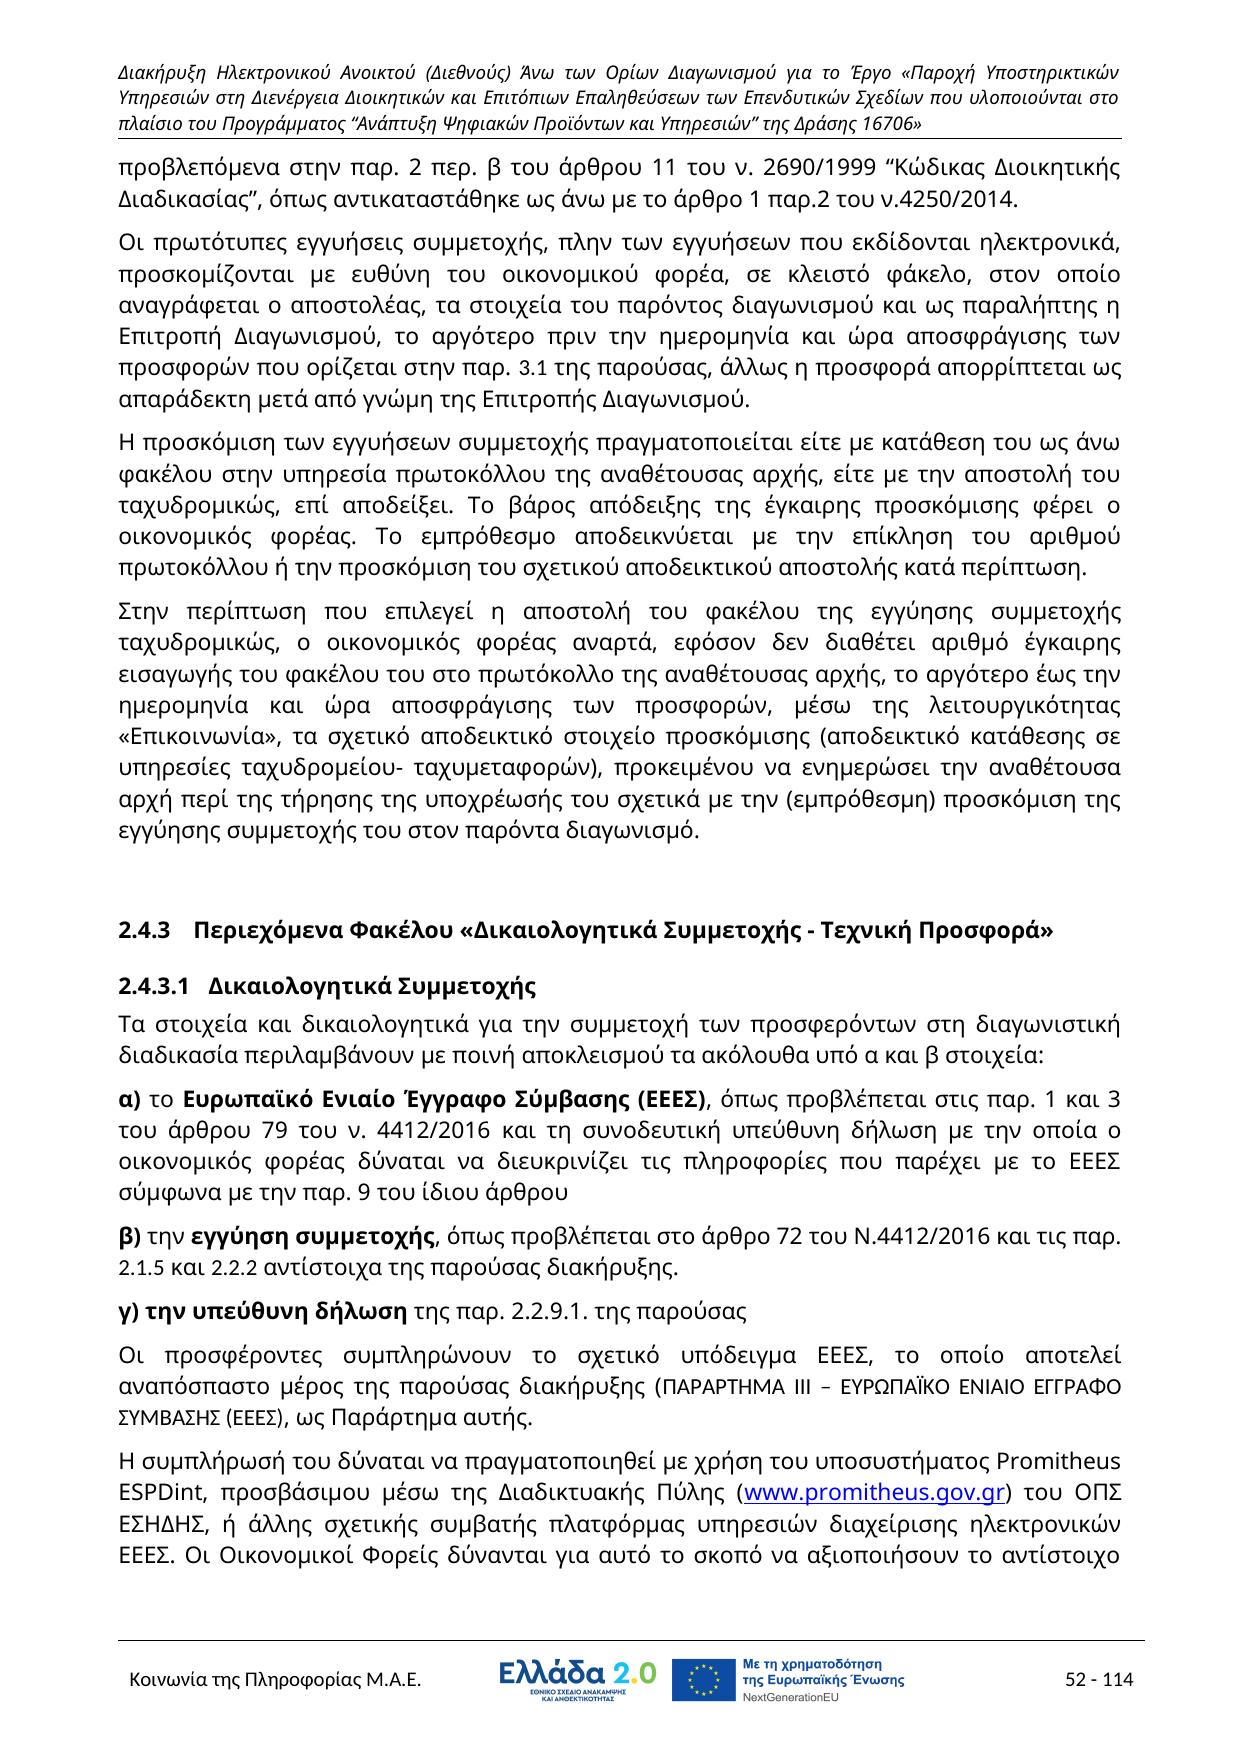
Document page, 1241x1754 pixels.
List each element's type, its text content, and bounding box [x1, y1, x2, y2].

text Οι πρωτότυπες εγγυήσεις συμμετοχής, πλην των εγγυήσεων που εκδίδονται ηλεκτρονικά, προσκομίζονται με ευθύνη του οικονομικού φορέα, σε κλειστό φάκελο, στον οποίο αναγράφεται ο αποστολέας, τα στοιχεία του παρόντος διαγωνισμού και ως παραλήπτης η Επιτροπή Διαγωνισμού, το αργότερο πριν την ημερομηνία και ώρα αποσφράγισης των προσφορών που ορίζεται στην παρ. 3.1 της παρούσας, άλλως η προσφορά απορρίπτεται ως απαράδεκτη μετά από γνώμη της Επιτροπής Διαγωνισμού. [118, 226, 1122, 414]
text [118, 151, 1122, 214]
text β) την εγγύηση συμμετοχής, όπως προβλέπεται στο άρθρο 72 του Ν.4412/2016 και τις παρ. 2.1.5 και 2.2.2 αντίστοιχα της παρούσας διακήρυξης. [118, 1220, 1122, 1282]
picture [484, 1643, 919, 1717]
text Στην περίπτωση που επιλεγεί η αποστολή του φακέλου της εγγύησης συμμετοχής ταχυδρομικώς, ο οικονομικός φορέας αναρτά, εφόσον δεν διαθέτει αριθμό έγκαιρης εισαγωγής του φακέλου του στο πρωτόκολλο της αναθέτουσας αρχής, το αργότερο έως την ημερομηνία και ώρα αποσφράγισης των προσφορών, μέσω της λειτουργικότητας «Επικοινωνία», τα σχετικό αποδεικτικό στοιχείο προσκόμισης (αποδεικτικό κατάθεσης σε υπηρεσίες ταχυδρομείου- ταχυμεταφορών), προκειμένου να ενημερώσει την αναθέτουσα αρχή περί της τήρησης της υποχρέωσής του σχετικά με την (εμπρόθεσμη) προσκόμιση της εγγύησης συμμετοχής του στον παρόντα διαγωνισμό. [118, 595, 1122, 845]
text γ) την υπεύθυνη δήλωση της παρ. 2.2.9.1. της παρούσας [118, 1295, 1122, 1326]
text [118, 1445, 1122, 1570]
text Η προσκόμιση των εγγυήσεων συμμετοχής πραγματοποιείται είτε με κατάθεση του ως άνω φακέλου στην υπηρεσία πρωτοκόλλου της αναθέτουσας αρχής, είτε με την αποστολή του ταχυδρομικώς, επί αποδείξει. Το βάρος απόδειξης της έγκαιρης προσκόμισης φέρει ο οικονομικός φορέας. Το εμπρόθεσμο αποδεικνύεται με την επίκληση του αριθμού πρωτοκόλλου ή την προσκόμιση του σχετικού αποδεικτικού αποστολής κατά περίπτωση. [118, 426, 1122, 582]
subtitle Περιεχόμενα Φακέλου «Δικαιολογητικά Συμμετοχής - Τεχνική Προσφορά» [118, 914, 1122, 945]
text α) το Ευρωπαϊκό Ενιαίο Έγγραφο Σύμβασης (ΕΕΕΣ), όπως προβλέπεται στις παρ. 1 και 3 του άρθρου 79 του ν. 4412/2016 και τη συνοδευτική υπεύθυνη δήλωση με την οποία ο οικονομικός φορέας δύναται να διευκρινίζει τις πληροφορίες που παρέχει με το ΕΕΕΣ σύμφωνα με την παρ. 9 του ίδιου άρθρου [118, 1082, 1122, 1207]
subtitle Δικαιολογητικά Συμμετοχής [118, 970, 1122, 1001]
text Οι προσφέροντες συμπληρώνουν το σχετικό υπόδειγμα ΕΕΕΣ, το οποίο αποτελεί αναπόσπαστο μέρος της παρούσας διακήρυξης (ΠΑΡΑΡΤΗΜΑ ΙΙΙ – ΕΥΡΩΠΑΪΚΟ ΕΝΙΑΙΟ ΕΓΓΡΑΦΟ ΣΥΜΒΑΣΗΣ (ΕΕΕΣ), ως Παράρτημα αυτής. [118, 1339, 1122, 1432]
text Τα στοιχεία και δικαιολογητικά για την συμμετοχή των προσφερόντων στη διαγωνιστική διαδικασία περιλαμβάνουν με ποινή αποκλεισμού τα ακόλουθα υπό α και β στοιχεία: [118, 1007, 1122, 1070]
